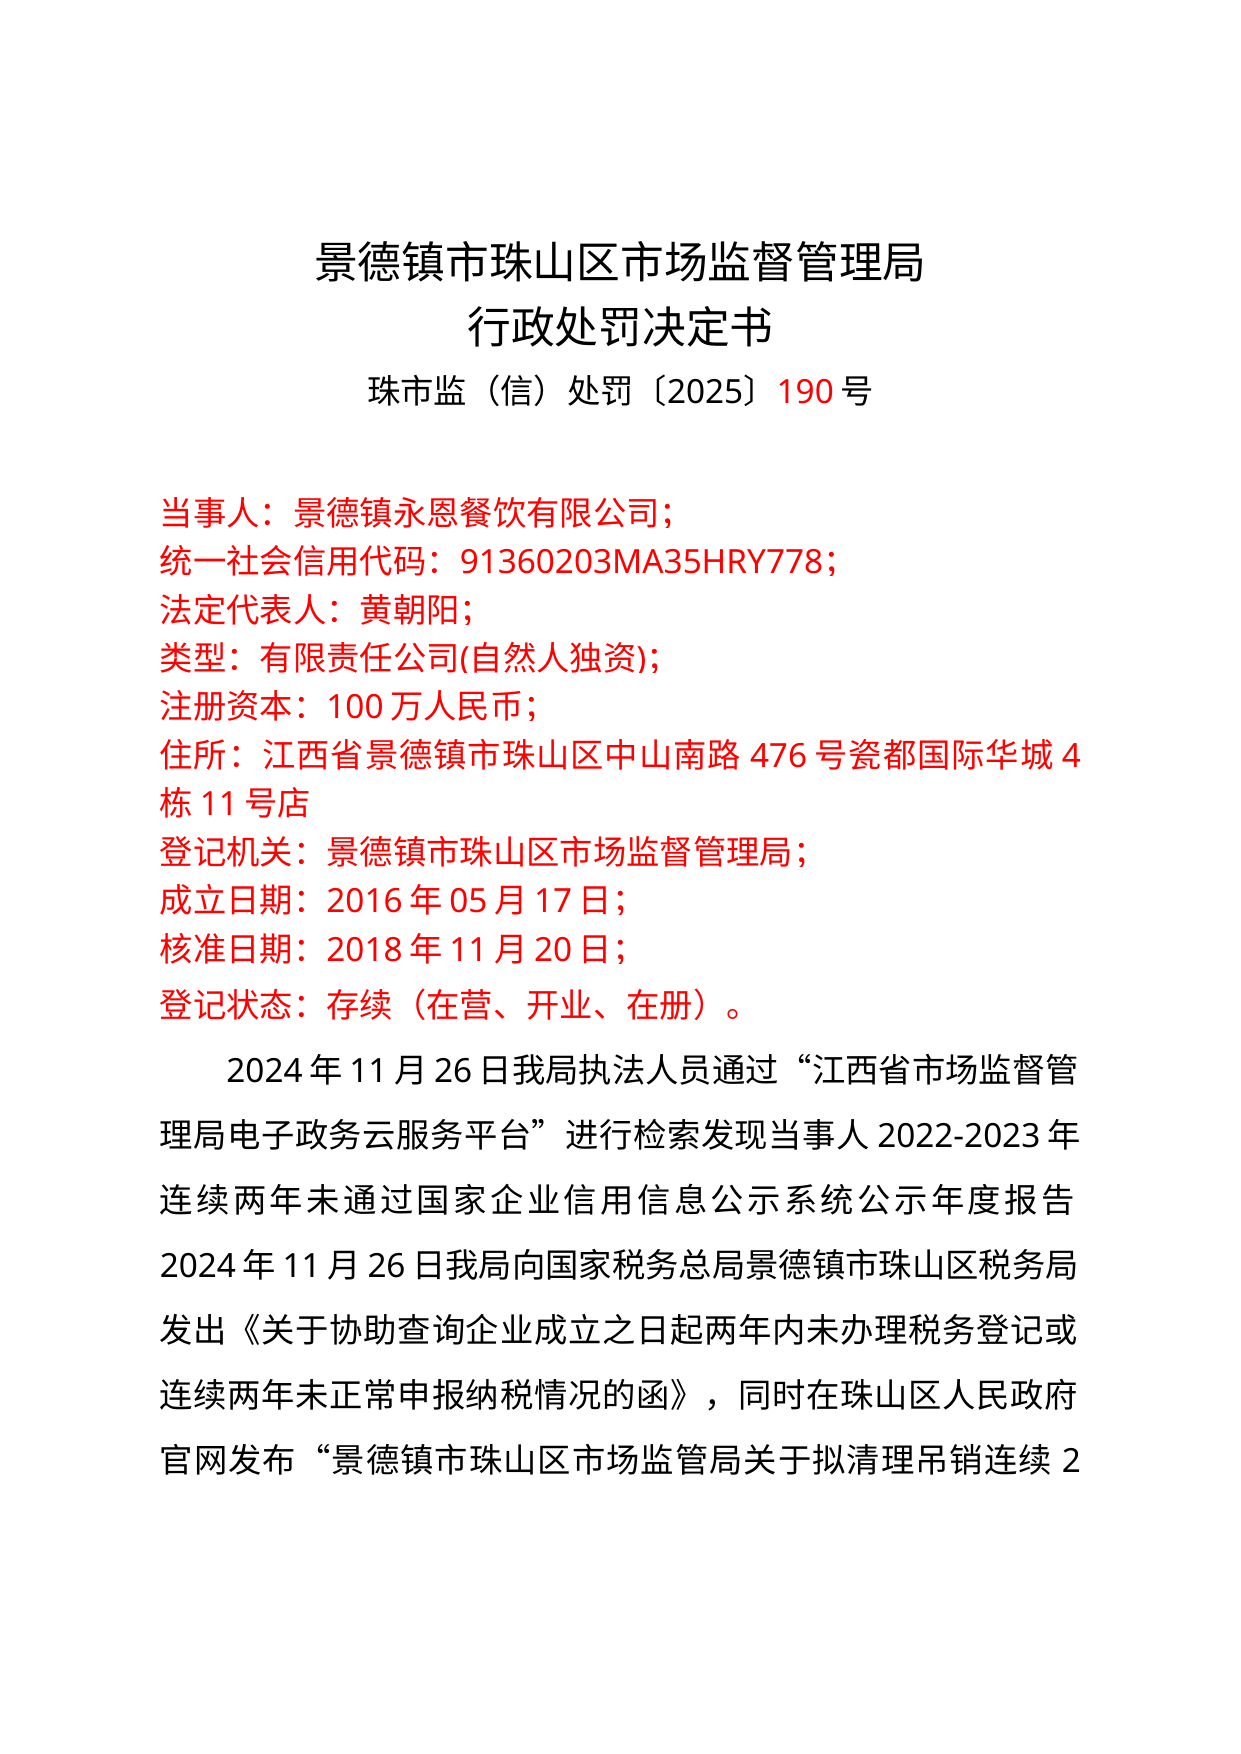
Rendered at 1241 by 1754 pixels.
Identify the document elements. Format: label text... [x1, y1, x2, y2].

text 成立日期：2016年05月17日； [159, 874, 1081, 922]
text 注册资本：100万人民币； [159, 680, 1081, 729]
text 统一社会信用代码：91360203MA35HRY778； [159, 535, 1081, 584]
text 法定代表人：黄朝阳； [159, 584, 1081, 632]
text 住所：江西省景德镇市珠山区中山南路476号瓷都国际华城4栋11号店 [159, 729, 1081, 826]
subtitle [159, 1036, 1081, 1491]
text 登记状态：存续（在营、开业、在册）。 [159, 971, 1081, 1036]
subtitle 景德镇市珠山区市场监督管理局 [159, 227, 1081, 292]
subtitle 行政处罚决定书 [159, 292, 1081, 357]
text 类型：有限责任公司(自然人独资)； [159, 632, 1081, 680]
text 珠市监（信）处罚〔2025〕190号 [159, 357, 1081, 422]
text 登记机关：景德镇市珠山区市场监督管理局； [159, 826, 1081, 874]
text 当事人：景德镇永恩餐饮有限公司； [159, 487, 1081, 535]
text 核准日期：2018年11月20日； [159, 922, 1081, 971]
